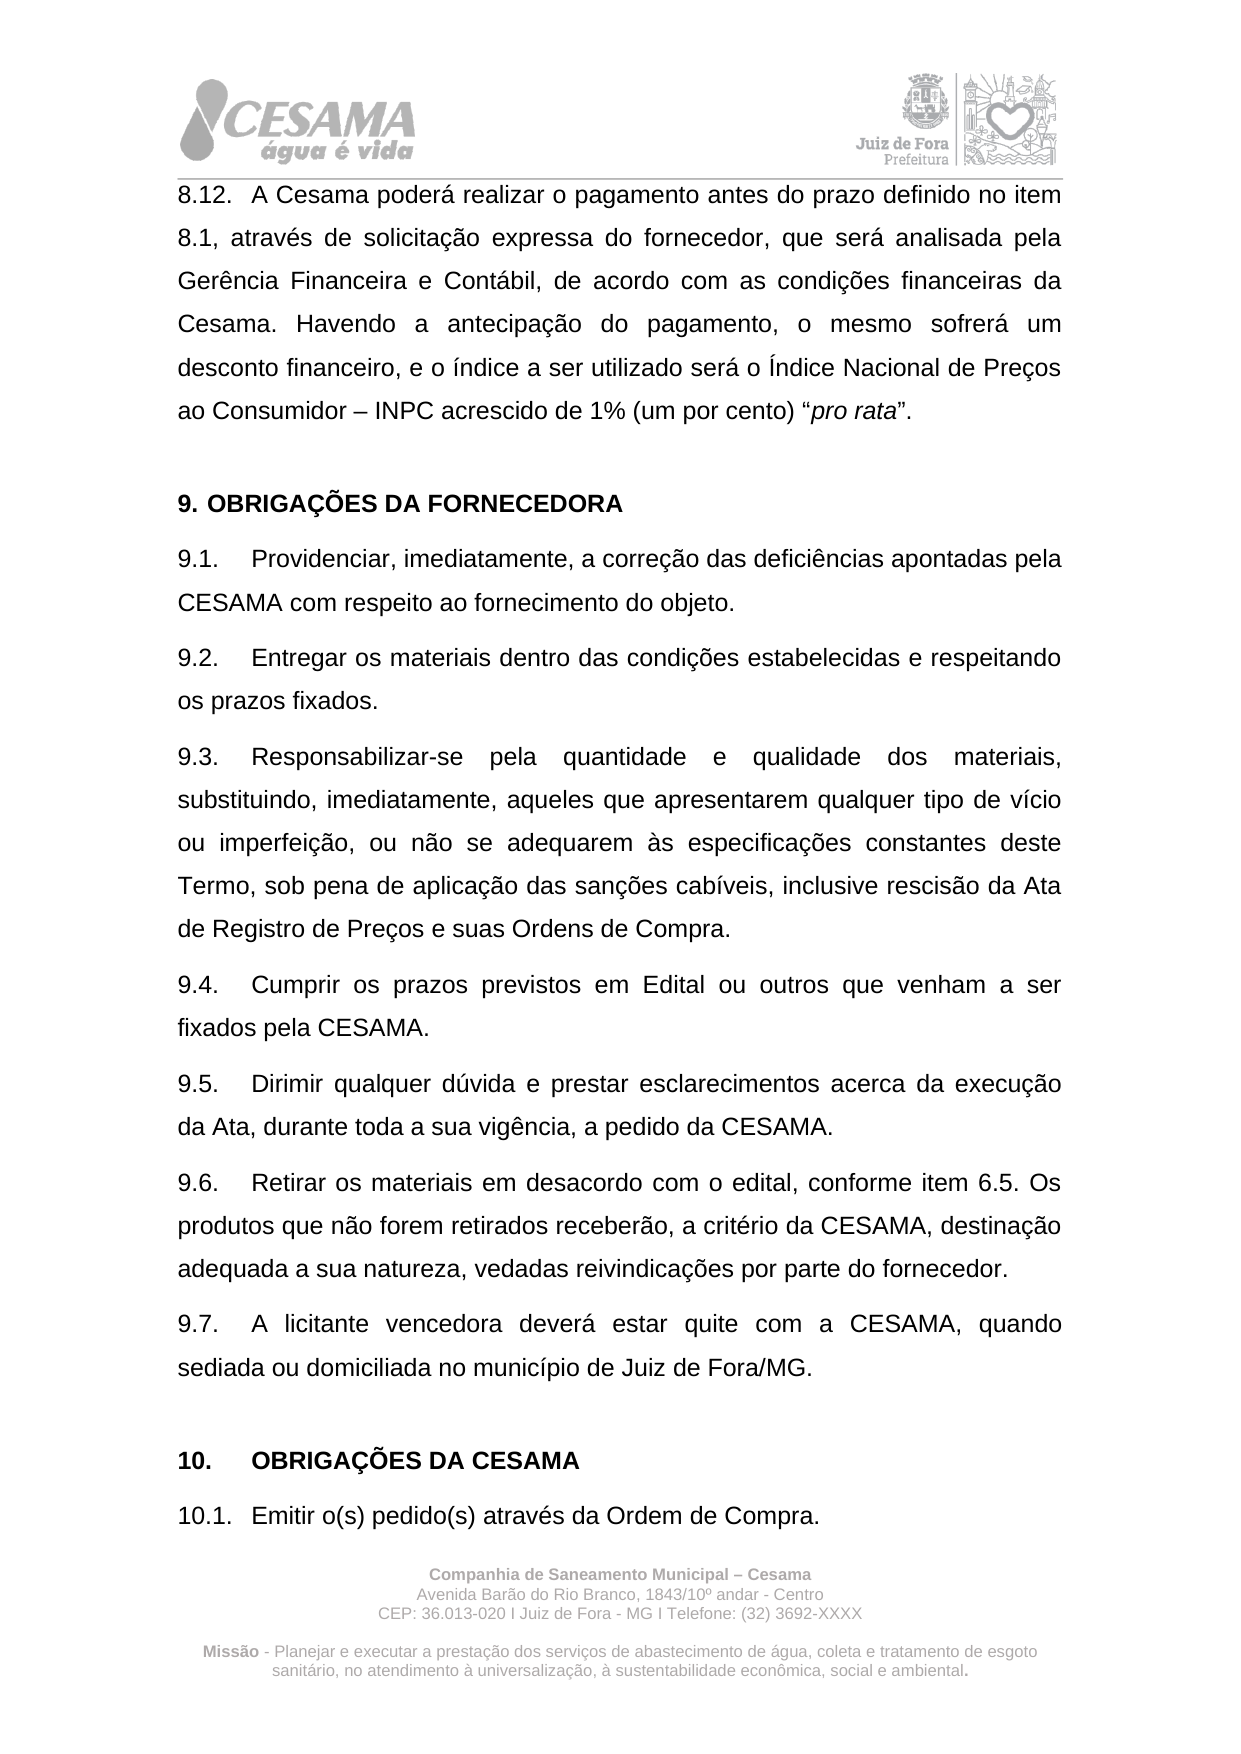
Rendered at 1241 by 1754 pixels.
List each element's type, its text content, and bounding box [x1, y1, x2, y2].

picture [177, 73, 1064, 180]
list A licitante vencedora deverá estar quite com a CESAMA, quando sediada ou domiciliada no município de Juiz de Fora/MG. [177, 1309, 1063, 1381]
list A Cesama poderá realizar o pagamento antes do prazo definido no item 8.1, através de solicitação expressa do fornecedor, que será analisada pela Gerência Financeira e Contábil, de acordo com as condições financeiras da Cesama. Havendo a antecipação do pagamento, o mesmo sofrerá um desconto financeiro, e o índice a ser utilizado será o Índice Nacional de Preços ao Consumidor – INPC acrescido de 1% (um por cento) “pro rata”. [177, 180, 1063, 424]
list Dirimir qualquer dúvida e prestar esclarecimentos acerca da execução da Ata, durante toda a sua vigência, a pedido da CESAMA. [177, 1069, 1063, 1141]
list OBRIGAÇÕES DA CESAMA [177, 1446, 1063, 1474]
list Entregar os materiais dentro das condições estabelecidas e respeitando os prazos fixados. [177, 643, 1063, 715]
list Retirar os materiais em desacordo com o edital, conforme item 6.5. Os produtos que não forem retirados receberão, a critério da CESAMA, destinação adequada a sua natureza, vedadas reivindicações por parte do fornecedor. [177, 1167, 1063, 1282]
list Cumprir os prazos previstos em Edital ou outros que venham a ser fixados pela CESAMA. [177, 970, 1063, 1042]
list OBRIGAÇÕES DA FORNECEDORA [177, 489, 1063, 517]
list Responsabilizar-se pela quantidade e qualidade dos materiais, substituindo, imediatamente, aqueles que apresentarem qualquer tipo de vício ou imperfeição, ou não se adequarem às especificações constantes deste Termo, sob pena de aplicação das sanções cabíveis, inclusive rescisão da Ata de Registro de Preços e suas Ordens de Compra. [177, 742, 1063, 943]
list Emitir o(s) pedido(s) através da Ordem de Compra. [177, 1501, 1063, 1530]
list Providenciar, imediatamente, a correção das deficiências apontadas pela CESAMA com respeito ao fornecimento do objeto. [177, 544, 1063, 616]
